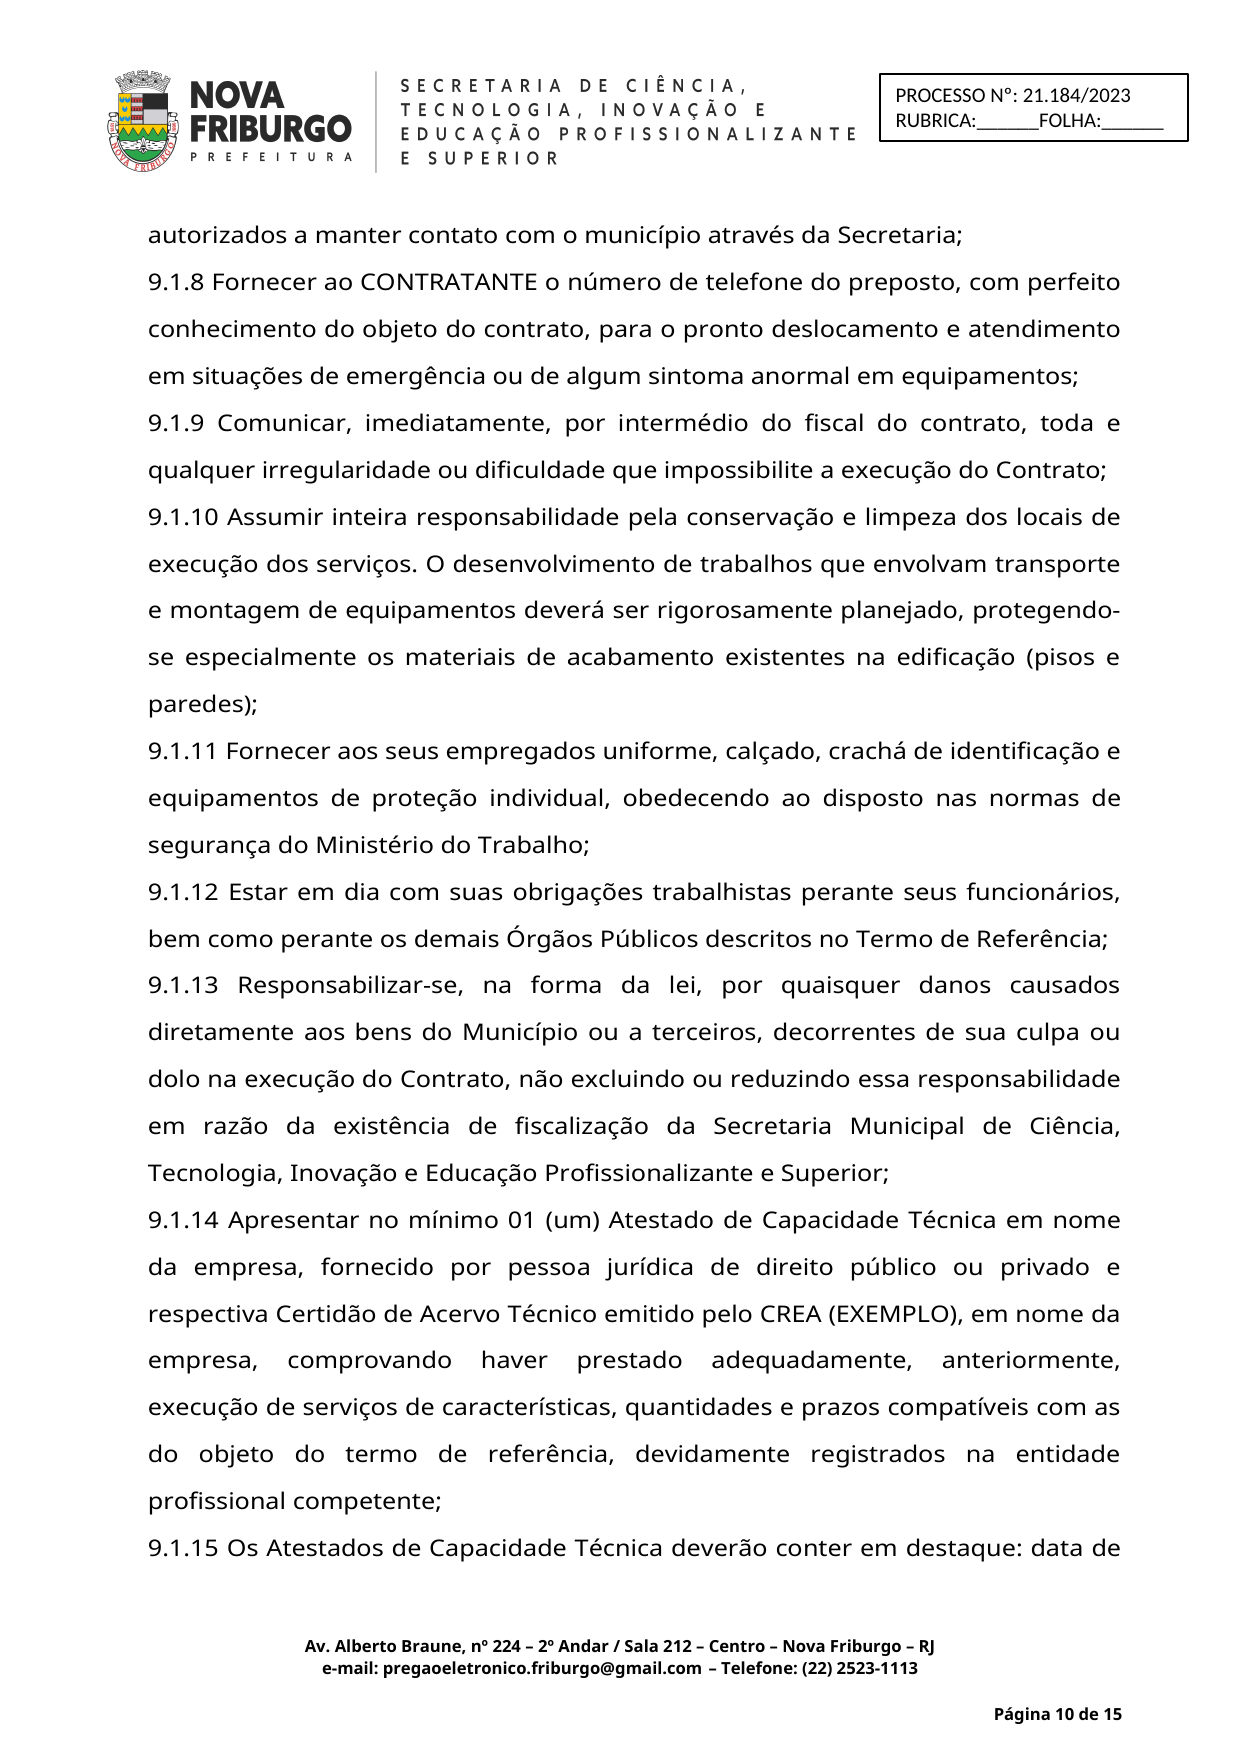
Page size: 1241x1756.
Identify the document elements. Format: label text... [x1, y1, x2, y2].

picture [88, 44, 870, 189]
text 9.1.11 Fornecer aos seus empregados uniforme, calçado, crachá de identificação e equipamentos de proteção individual, obedecendo ao disposto nas normas de segurança do Ministério do Trabalho; [148, 735, 1122, 860]
text 9.1.14 Apresentar no mínimo 01 (um) Atestado de Capacidade Técnica em nome da empresa, fornecido por pessoa jurídica de direito público ou privado e respectiva Certidão de Acervo Técnico emitido pelo CREA (EXEMPLO), em nome da empresa, comprovando haver prestado adequadamente, anteriormente, execução de serviços de características, quantidades e prazos compatíveis com as do objeto do termo de referência, devidamente registrados na entidade profissional competente; [148, 1204, 1122, 1516]
text 9.1.9 Comunicar, imediatamente, por intermédio do fiscal do contrato, toda e qualquer irregularidade ou dificuldade que impossibilite a execução do Contrato; [148, 407, 1122, 485]
text 9.1.13 Responsabilizar-se, na forma da lei, por quaisquer danos causados diretamente aos bens do Município ou a terceiros, decorrentes de sua culpa ou dolo na execução do Contrato, não excluindo ou reduzindo essa responsabilidade em razão da existência de fiscalização da Secretaria Municipal de Ciência, Tecnologia, Inovação e Educação Profissionalizante e Superior; [148, 969, 1122, 1188]
text 9.1.8 Fornecer ao CONTRATANTE o número de telefone do preposto, com perfeito conhecimento do objeto do contrato, para o pronto deslocamento e atendimento em situações de emergência ou de algum sintoma anormal em equipamentos; [148, 266, 1122, 391]
text 9.1.12 Estar em dia com suas obrigações trabalhistas perante seus funcionários, bem como perante os demais Órgãos Públicos descritos no Termo de Referência; [148, 876, 1122, 954]
text 9.1.10 Assumir inteira responsabilidade pela conservação e limpeza dos locais de execução dos serviços. O desenvolvimento de trabalhos que envolvam transporte e montagem de equipamentos deverá ser rigorosamente planejado, protegendo-se especialmente os materiais de acabamento existentes na edificação (pisos e paredes); [148, 501, 1122, 719]
